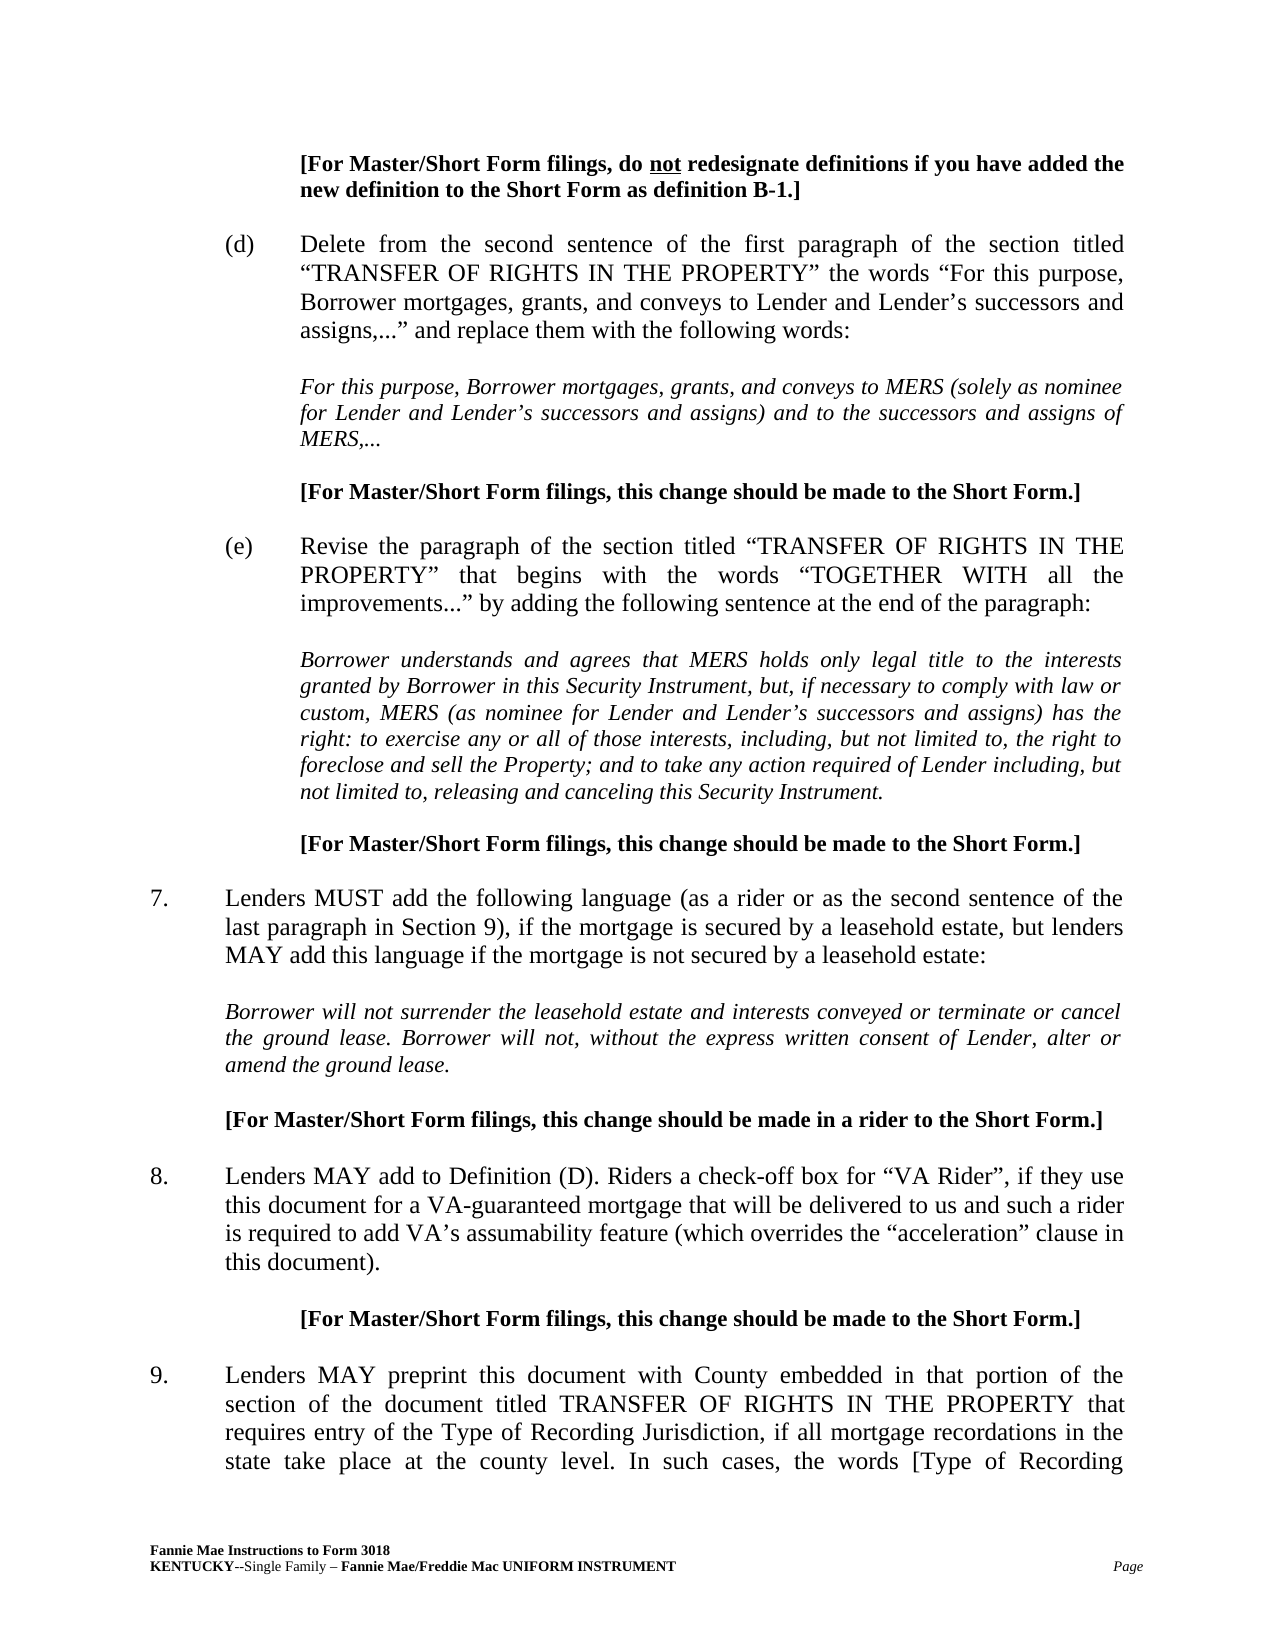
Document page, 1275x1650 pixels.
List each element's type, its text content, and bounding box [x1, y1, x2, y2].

text Borrower will not surrender the leasehold estate and interests conveyed or terminate or cancel the ground lease. Borrower will not, without the express written consent of Lender, alter or amend the ground lease. [225, 998, 1125, 1077]
text For this purpose, Borrower mortgages, grants, and conveys to MERS (solely as nominee for Lender and Lender’s successors and assigns) and to the successors and assigns of MERS,... [300, 373, 1125, 452]
text [For Master/Short Form filings, this change should be made to the Short Form.] [262, 478, 1125, 504]
text (e) Revise the paragraph of the section titled “TRANSFER OF RIGHTS IN THE PROPERTY” that begins with the words “TOGETHER WITH all the improvements...” by adding the following sentence at the end of the paragraph: [225, 531, 1125, 617]
text [For Master/Short Form filings, this change should be made to the Short Form.] [262, 1305, 1125, 1331]
text 8. Lenders add to Definition (D). Riders a check-off box for “VA Rider”, if they use this document for a VA-guaranteed mortgage that will be delivered to us and such a rider is required to add VA’s assumability feature (which overrides the “acceleration” clause in this document). [150, 1161, 1125, 1276]
text Borrower understands and agrees that MERS holds only legal title to the interests granted by Borrower in this Security Instrument, but, if necessary to comply with law or custom, MERS (as nominee for Lender and Lender’s successors and assigns) has the right: to exercise any or all of those interests, including, but not limited to, the right to foreclose and sell the Property; and to take any action required of Lender including, but not limited to, releasing and canceling this Security Instrument. [300, 646, 1125, 804]
text 7. Lenders MUST add the following language (as a rider or as the second sentence of the last paragraph in Section 9), if the mortgage is secured by a leasehold estate, but lenders add this language if the mortgage is not secured by a leasehold estate: [150, 883, 1125, 969]
text [For Master/Short Form filings, this change should be made to the Short Form.] [262, 830, 1125, 857]
text [For Master/Short Form filings, this change should be made in a rider to the Short Form.] [225, 1106, 1125, 1132]
text [For Master/Short Form filings, do not redesignate definitions if you have added the new definition to the Short Form as definition B-1.] [300, 150, 1125, 203]
text (d) Delete from the second sentence of the first paragraph of the section titled “TRANSFER OF RIGHTS IN THE PROPERTY” the words “For this purpose, Borrower mortgages, grants, and conveys to Lender and Lender’s successors and assigns,...” and replace them with the following words: [225, 229, 1125, 344]
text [150, 1360, 1125, 1475]
